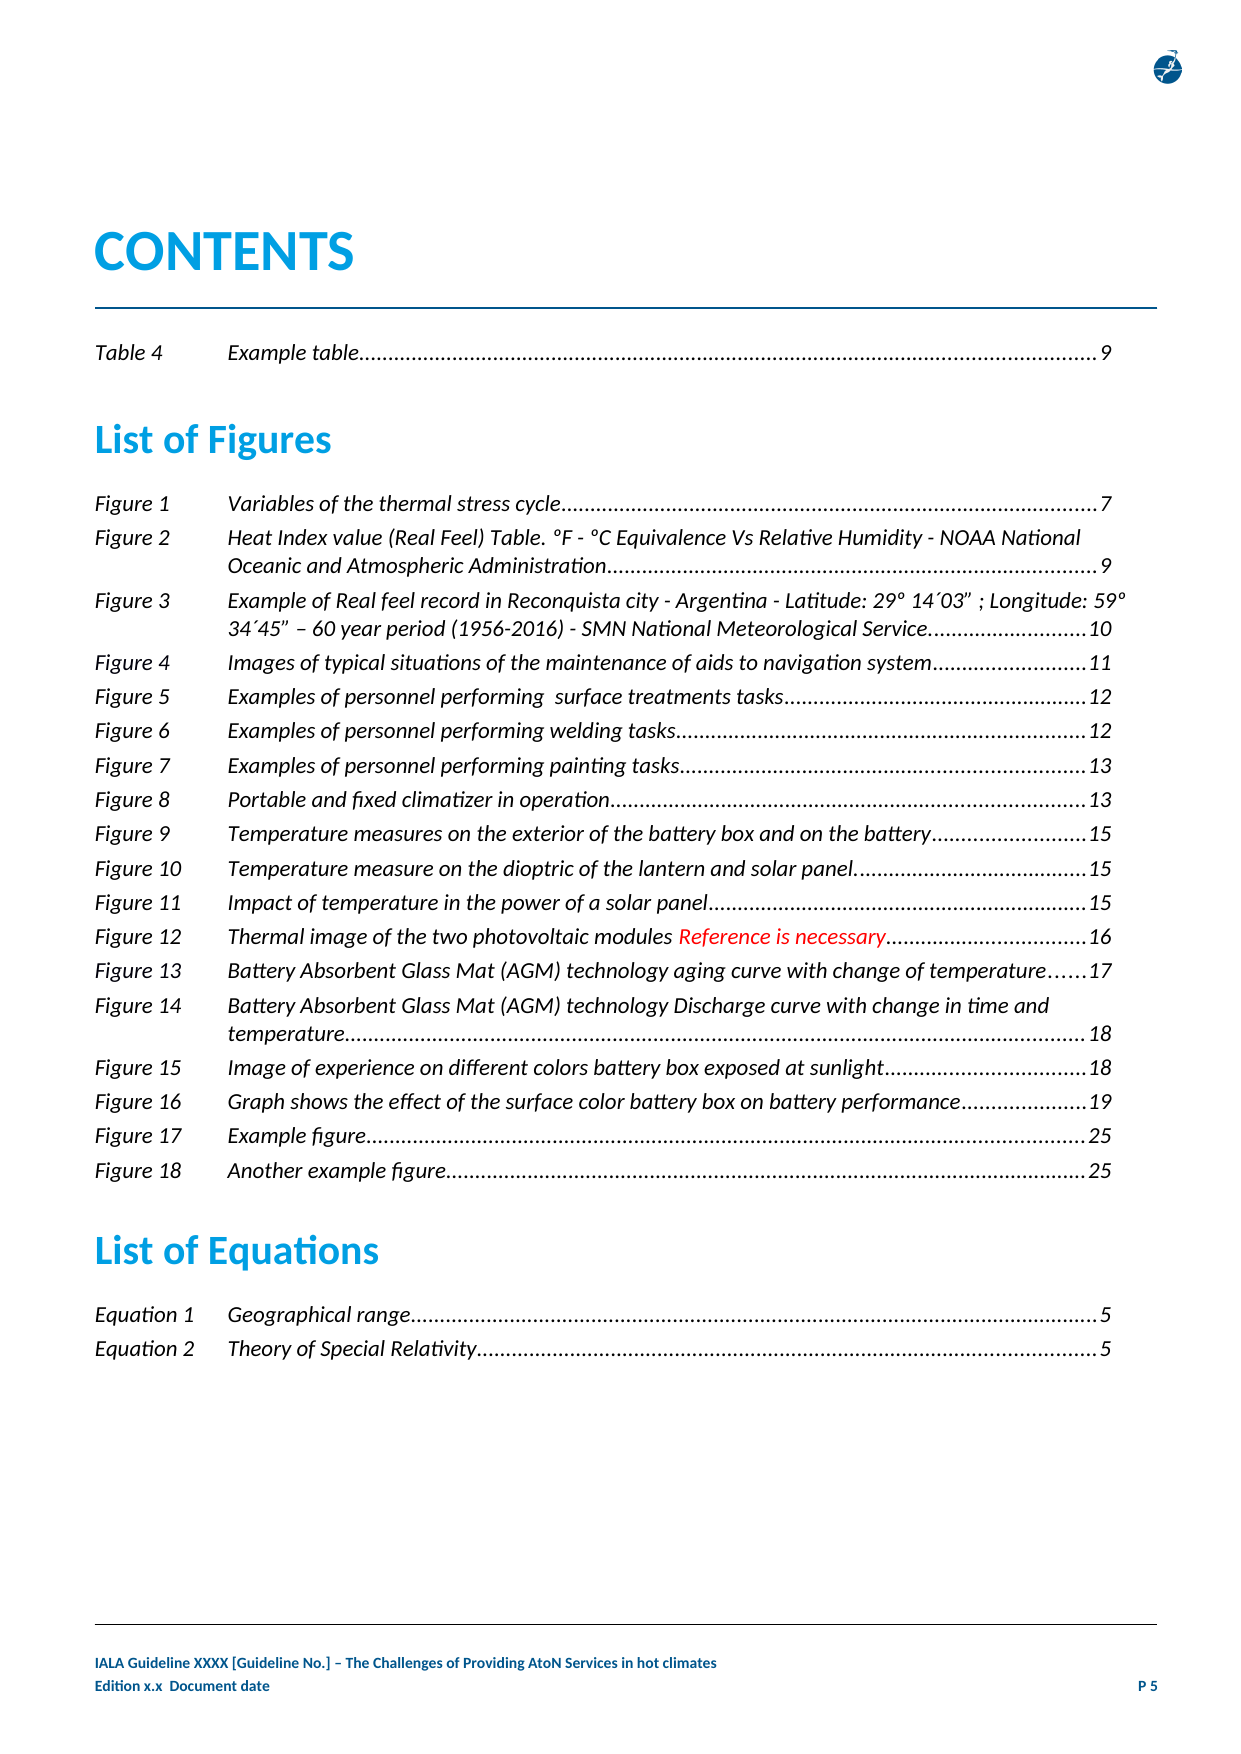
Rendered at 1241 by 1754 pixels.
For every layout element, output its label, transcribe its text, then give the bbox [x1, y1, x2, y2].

text Figure 4 Images of typical situations of the maintenance of aids to navigation system 11 [94, 648, 1157, 676]
text Figure 3 Example of Real feel record in Reconquista city - Argentina - Latitude: 29º 14´03” ; Longitude: 59º 34´45” – 60 year period (1956-2016) - SMN National Meteorological Service. 10 [94, 586, 1157, 642]
text Figure 6 Examples of personnel performing welding tasks 12 [94, 717, 1157, 744]
text Figure 16 Graph shows the effect of the surface color battery box on battery performance 19 [94, 1087, 1157, 1115]
text Figure 18 Another example figure 25 [94, 1156, 1157, 1184]
list List of Equations [94, 1224, 1157, 1275]
text Figure 13 Battery Absorbent Glass Mat (AGM) technology aging curve with change of temperature 17 [94, 956, 1157, 984]
text Figure 11 Impact of temperature in the power of a solar panel 15 [94, 888, 1157, 916]
text Figure 14 Battery Absorbent Glass Mat (AGM) technology Discharge curve with change in time and temperature 18 [94, 991, 1157, 1047]
text Figure 12 Thermal image of the two photovoltaic modules Reference is necessary 16 [94, 922, 1157, 950]
text Table 4 Example table 9 [94, 338, 1157, 367]
text Figure 2 Heat Index value (Real Feel) Table. ºF - ºC Equivalence Vs Relative Humidity - NOAA National Oceanic and Atmospheric Administration 9 [94, 523, 1157, 579]
text Equation 1 Geographical range 5 [94, 1300, 1157, 1328]
text Figure 10 Temperature measure on the dioptric of the lantern and solar panel. 15 [94, 854, 1157, 882]
text Figure 17 Example figure 25 [94, 1122, 1157, 1149]
list List of Figures [94, 413, 1157, 464]
text Figure 15 Image of experience on different colors battery box exposed at sunlight 18 [94, 1053, 1157, 1081]
text Figure 1 Variables of the thermal stress cycle 7 [94, 489, 1157, 517]
text Figure 5 Examples of personnel performing surface treatments tasks 12 [94, 682, 1157, 710]
picture [1122, 0, 1241, 119]
text Figure 7 Examples of personnel performing painting tasks 13 [94, 751, 1157, 779]
text Equation 2 Theory of Special Relativity 5 [94, 1334, 1157, 1362]
text Figure 9 Temperature measures on the exterior of the battery box and on the battery 15 [94, 819, 1157, 847]
text Figure 8 Portable and fixed climatizer in operation 13 [94, 785, 1157, 813]
